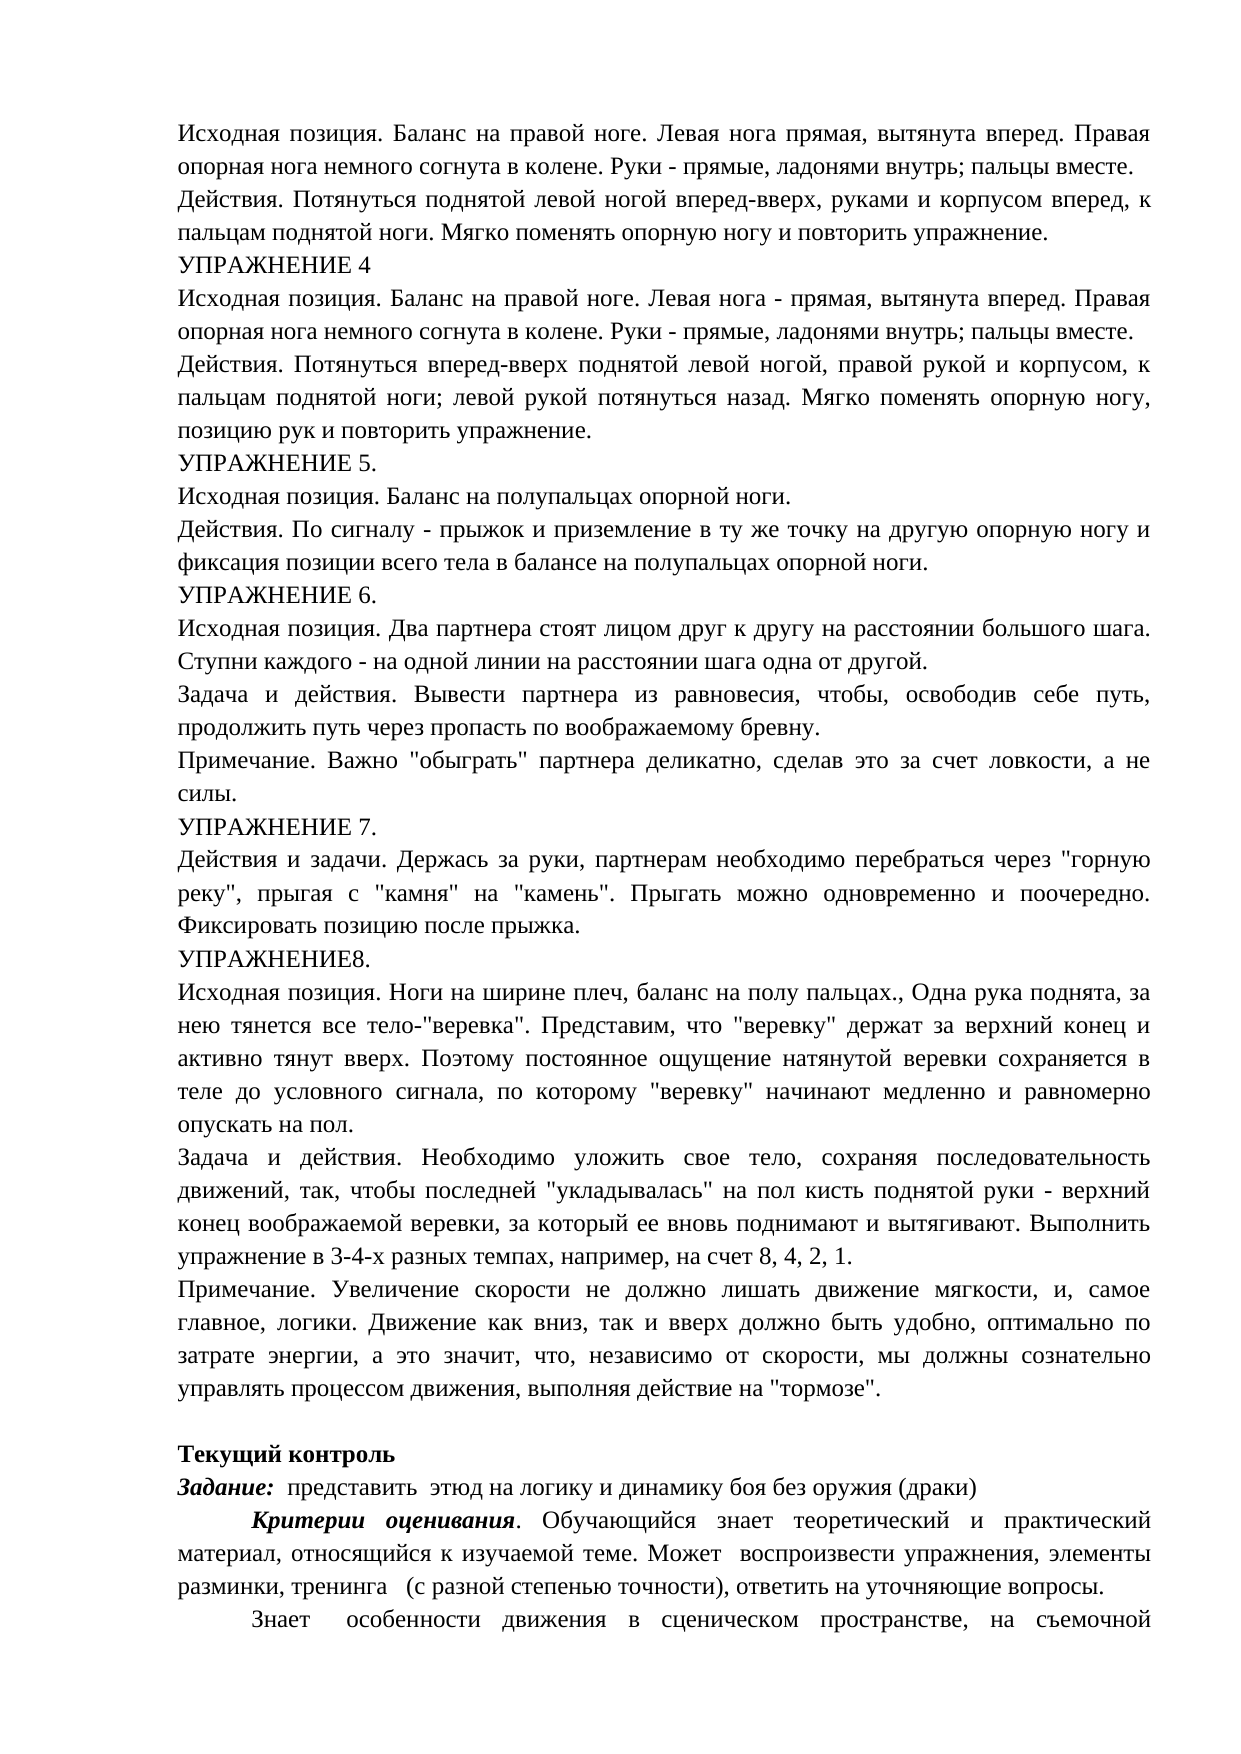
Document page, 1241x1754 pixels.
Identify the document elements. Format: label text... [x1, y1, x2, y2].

text УПРАЖНЕНИЕ 4 [177, 250, 1152, 279]
text УПРАЖНЕНИЕ8. [177, 944, 1152, 972]
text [177, 1604, 1152, 1633]
text УПРАЖНЕНИЕ 7. [177, 812, 1152, 840]
text Исходная позиция. Баланс на правой ноге. Левая нога - прямая, вытянута вперед. Правая опорная нога немного согнута в колене. Руки - прямые, ладонями внутрь; пальцы вместе. [177, 283, 1152, 345]
text Исходная позиция. Баланс на правой ноге. Левая нога прямая, вытянута вперед. Правая опорная нога немного согнута в колене. Руки - прямые, ладонями внутрь; пальцы вместе. [177, 118, 1152, 180]
text УПРАЖНЕНИЕ 5. [177, 448, 1152, 477]
text Исходная позиция. Баланс на полупальцах опорной ноги. [177, 481, 1152, 510]
text Действия и задачи. Держась за руки, партнерам необходимо перебраться через "горную реку", прыгая с "камня" на "камень". Прыгать можно одновременно и поочередно. Фиксировать позицию после прыжка. [177, 844, 1152, 939]
text Текущий контроль [177, 1439, 1152, 1468]
text Задача и действия. Необходимо уложить свое тело, сохраняя последовательность движений, так, чтобы последней "укладывалась" на пол кисть поднятой руки - верхний конец воображаемой веревки, за который ее вновь поднимают и вытягивают. Выполнить упражнение в 3-4-х разных темпах, например, на счет 8, 4, 2, 1. [177, 1142, 1152, 1269]
text Действия. По сигналу - прыжок и приземление в ту же точку на другую опорную ногу и фиксация позиции всего тела в балансе на полупальцах опорной ноги. [177, 514, 1152, 576]
text Действия. Потянуться вперед-вверх поднятой левой ногой, правой рукой и корпусом, к пальцам поднятой ноги; левой рукой потянуться назад. Мягко поменять опорную ногу, позицию рук и повторить упражнение. [177, 349, 1152, 444]
text Примечание. Увеличение скорости не должно лишать движение мягкости, и, самое главное, логики. Движение как вниз, так и вверх должно быть удобно, оптимально по затрате энергии, а это значит, что, независимо от скорости, мы должны сознательно управлять процессом движения, выполняя действие на "тормозе". [177, 1274, 1152, 1402]
text Задание: представить этюд на логику и динамику боя без оружия (драки) [177, 1472, 1152, 1501]
text УПРАЖНЕНИЕ 6. [177, 580, 1152, 609]
text Действия. Потянуться поднятой левой ногой вперед-вверх, руками и корпусом вперед, к пальцам поднятой ноги. Мягко поменять опорную ногу и повторить упражнение. [177, 184, 1152, 246]
text Примечание. Важно "обыграть" партнера деликатно, сделав это за счет ловкости, а не силы. [177, 746, 1152, 807]
text Исходная позиция. Два партнера стоят лицом друг к другу на расстоянии большого шага. Ступни каждого - на одной линии на расстоянии шага одна от другой. [177, 613, 1152, 675]
text Задача и действия. Вывести партнера из равновесия, чтобы, освободив себе путь, продолжить путь через пропасть по воображаемому бревну. [177, 679, 1152, 741]
text Исходная позиция. Ноги на ширине плеч, баланс на полу пальцах., Одна рука поднята, за нею тянется все тело-"веревка". Представим, что "веревку" держат за верхний конец и активно тянут вверх. Поэтому постоянное ощущение натянутой веревки сохраняется в теле до условного сигнала, по которому "веревку" начинают медленно и равномерно опускать на пол. [177, 977, 1152, 1137]
text Критерии оценивания. Обучающийся знает теоретический и практический материал, относящийся к изучаемой теме. Может воспроизвести упражнения, элементы разминки, тренинга (с разной степенью точности), ответить на уточняющие вопросы. [177, 1505, 1152, 1600]
